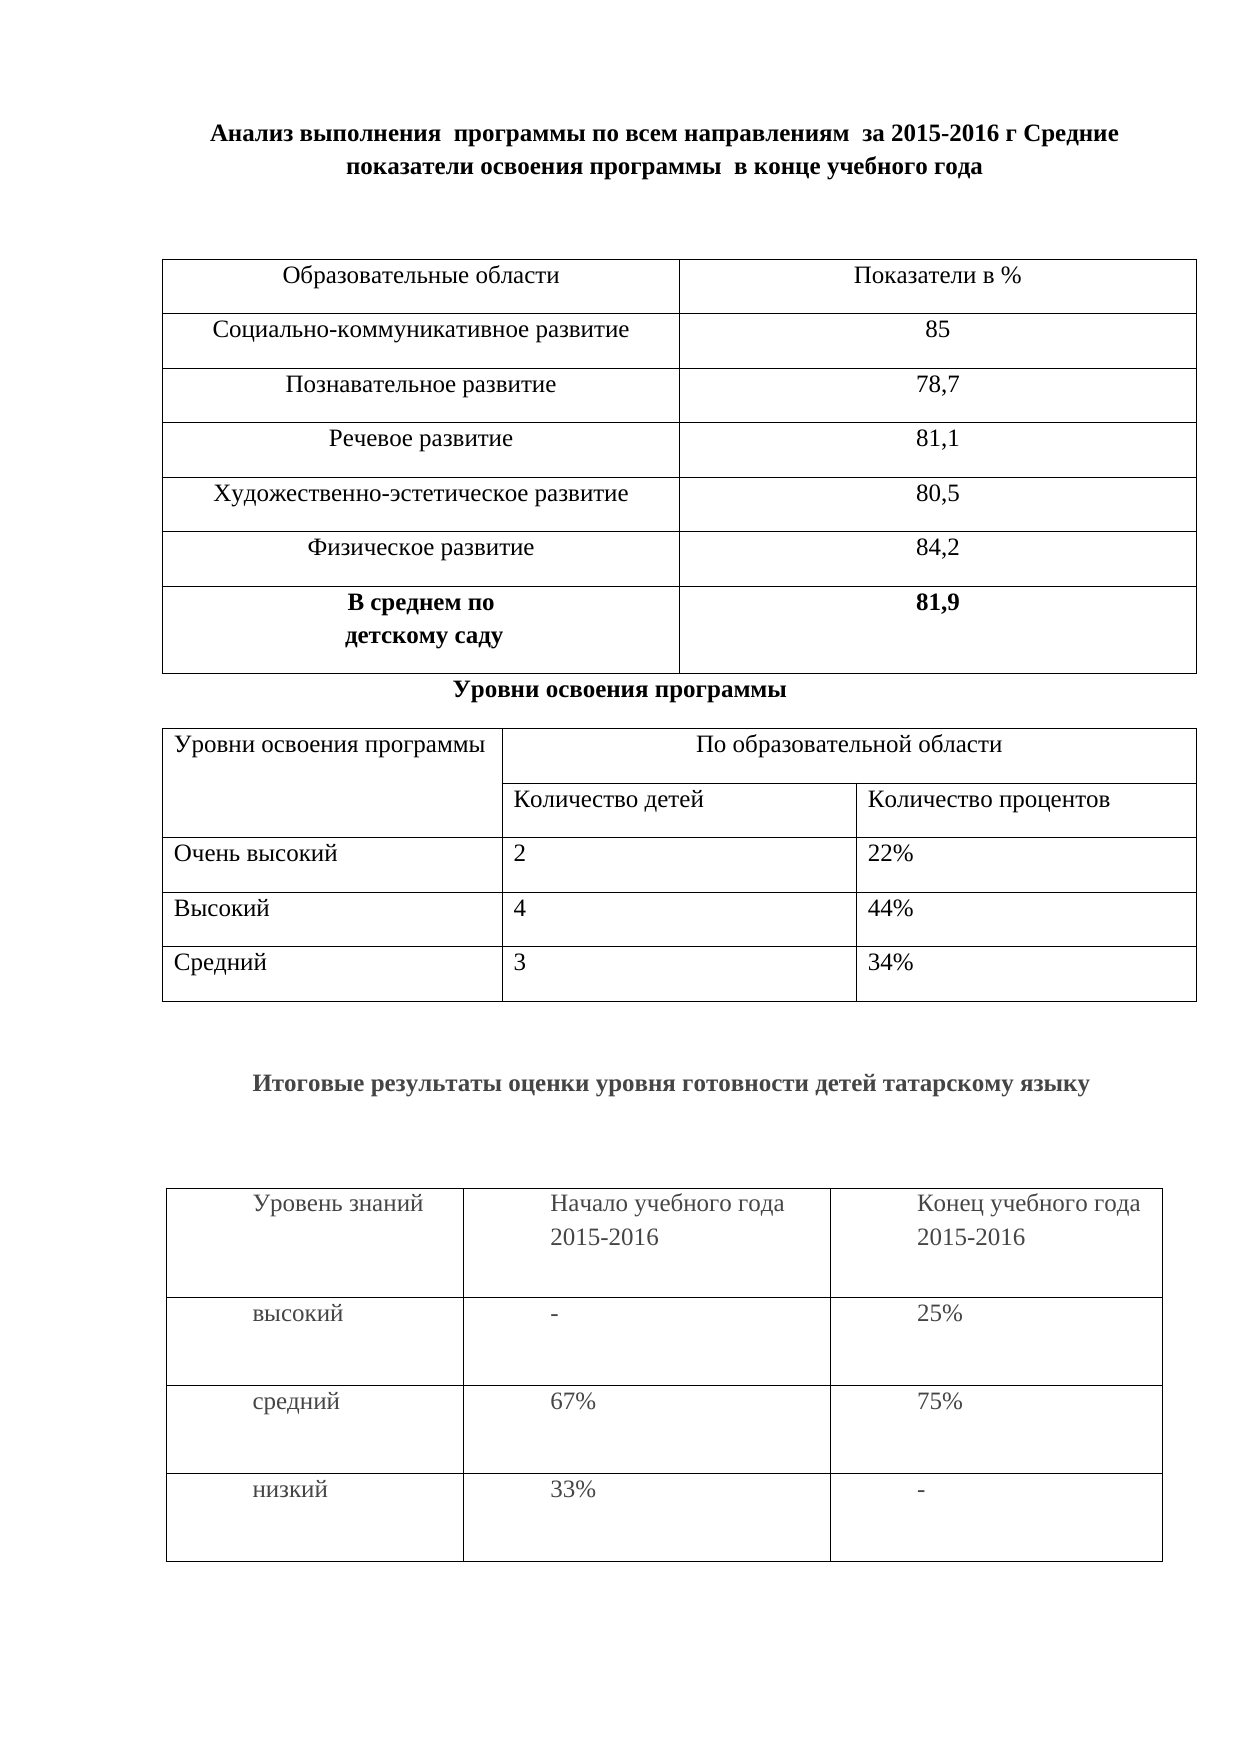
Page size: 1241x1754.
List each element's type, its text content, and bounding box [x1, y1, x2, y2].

table_cell Художественно-эстетическое развитие [163, 478, 679, 531]
table_cell 75% [831, 1386, 1162, 1473]
table_cell средний [167, 1386, 463, 1473]
table_cell 4 [503, 893, 856, 946]
table_cell 85 [680, 314, 1196, 368]
table_header Начало учебного года 2015-2016 [464, 1189, 830, 1297]
table_header По образовательной области [503, 729, 1196, 783]
table_cell 2 [503, 838, 856, 892]
text Уровни освоения программы [177, 674, 1152, 703]
table_header Образовательные области [163, 260, 679, 313]
table_header Показатели в % [680, 260, 1196, 313]
table_header Конец учебного года 2015-2016 [831, 1189, 1162, 1297]
table_cell 80,5 [680, 478, 1196, 531]
table_cell 81,9 [680, 587, 1196, 673]
table_cell низкий [167, 1474, 463, 1561]
table_cell 25% [831, 1298, 1162, 1385]
table_cell - [831, 1474, 1162, 1561]
table_cell Высокий [163, 893, 502, 946]
table_cell 84,2 [680, 532, 1196, 586]
table_header Уровень знаний [167, 1189, 463, 1297]
table_header Уровни освоения программы [163, 729, 502, 837]
table_cell Средний [163, 947, 502, 1001]
table_cell 78,7 [680, 369, 1196, 422]
table_cell Количество детей [503, 784, 856, 837]
table_cell 81,1 [680, 423, 1196, 477]
table_cell Очень высокий [163, 838, 502, 892]
table_cell 44% [857, 893, 1196, 946]
text Анализ выполнения программы по всем направлениям за 2015-2016 г Средние показатели освоения программы в конце учебного года [177, 118, 1152, 180]
table_cell В среднем по детскому саду [163, 587, 679, 673]
table_cell Познавательное развитие [163, 369, 679, 422]
table_cell Речевое развитие [163, 423, 679, 477]
table_cell Социально-коммуникативное развитие [163, 314, 679, 368]
table_cell 3 [503, 947, 856, 1001]
table_cell 22% [857, 838, 1196, 892]
list Итоговые результаты оценки уровня готовности детей татарскому языку [252, 1068, 1152, 1096]
table_cell Физическое развитие [163, 532, 679, 586]
table_cell Количество процентов [857, 784, 1196, 837]
table_cell - [464, 1298, 830, 1385]
table_cell 34% [857, 947, 1196, 1001]
table_cell 67% [464, 1386, 830, 1473]
table_cell 33% [464, 1474, 830, 1561]
table_cell высокий [167, 1298, 463, 1385]
